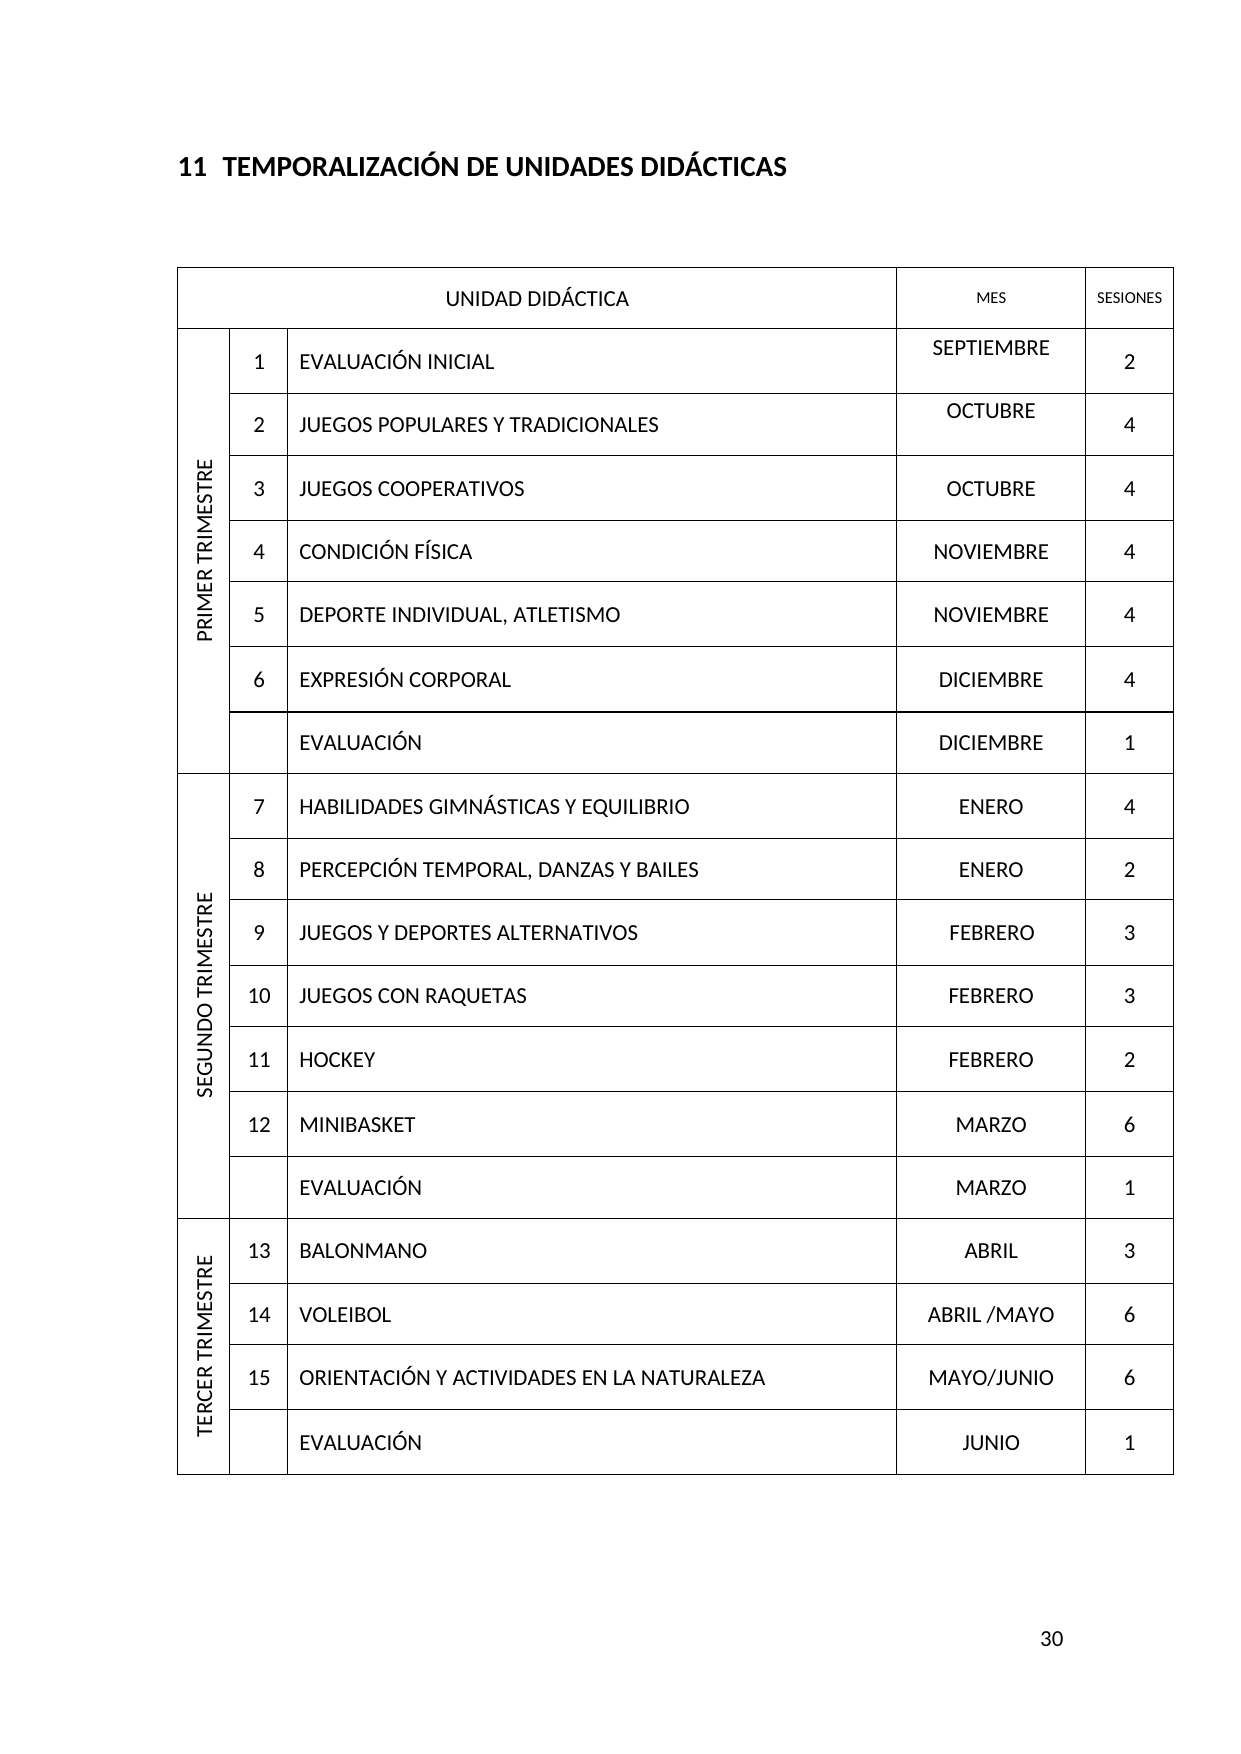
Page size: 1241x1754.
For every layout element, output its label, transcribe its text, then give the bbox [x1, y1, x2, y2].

table_cell 4 [1086, 521, 1173, 581]
table_header SESIONES [1086, 268, 1173, 328]
table_cell FEBRERO [897, 966, 1085, 1026]
table_cell JUEGOS COOPERATIVOS [288, 456, 896, 520]
table_cell PRIMER TRIMESTRE [178, 329, 229, 773]
table_cell ABRIL /MAYO [897, 1284, 1085, 1344]
table_cell 4 [1086, 456, 1173, 520]
table_cell 1 [1086, 1157, 1173, 1218]
table_cell HOCKEY [288, 1027, 896, 1091]
table_cell 8 [230, 839, 287, 899]
table_cell 4 [1086, 774, 1173, 838]
table_cell 1 [230, 329, 287, 393]
table_cell 1 [1086, 713, 1173, 773]
table_cell TERCER TRIMESTRE [178, 1219, 229, 1474]
table_cell EVALUACIÓN INICIAL [288, 329, 896, 393]
table_cell JUEGOS Y DEPORTES ALTERNATIVOS [288, 900, 896, 964]
table_cell ENERO [897, 839, 1085, 899]
table_cell EVALUACIÓN [288, 1410, 896, 1474]
table_cell 3 [230, 456, 287, 520]
table_cell MARZO [897, 1157, 1085, 1218]
table_cell 9 [230, 900, 287, 964]
table_cell 4 [1086, 394, 1173, 454]
table_cell BALONMANO [288, 1219, 896, 1283]
table_cell JUNIO [897, 1410, 1085, 1474]
table_cell FEBRERO [897, 1027, 1085, 1091]
table_cell 2 [1086, 839, 1173, 899]
table_cell HABILIDADES GIMNÁSTICAS Y EQUILIBRIO [288, 774, 896, 838]
table_cell JUEGOS POPULARES Y TRADICIONALES [288, 394, 896, 454]
table_cell 3 [1086, 1219, 1173, 1283]
table_cell EVALUACIÓN [288, 713, 896, 773]
table_cell 2 [230, 394, 287, 454]
table_cell 6 [230, 647, 287, 711]
table_cell 10 [230, 966, 287, 1026]
table_cell 4 [1086, 582, 1173, 646]
table_cell [230, 1410, 287, 1474]
table_cell 11 [230, 1027, 287, 1091]
table_cell ORIENTACIÓN Y ACTIVIDADES EN LA NATURALEZA [288, 1345, 896, 1409]
table_cell ABRIL [897, 1219, 1085, 1283]
table_cell SEPTIEMBRE [897, 329, 1085, 393]
table_cell FEBRERO [897, 900, 1085, 964]
table_cell CONDICIÓN FÍSICA [288, 521, 896, 581]
table_cell 6 [1086, 1092, 1173, 1156]
table_cell 6 [1086, 1284, 1173, 1344]
table_cell 15 [230, 1345, 287, 1409]
table_cell [230, 1157, 287, 1218]
table_cell OCTUBRE [897, 394, 1085, 454]
table_cell 1 [1086, 1410, 1173, 1474]
table_cell VOLEIBOL [288, 1284, 896, 1344]
table_cell DICIEMBRE [897, 647, 1085, 711]
table_header UNIDAD DIDÁCTICA [178, 268, 896, 328]
table_cell 2 [1086, 329, 1173, 393]
table_cell 14 [230, 1284, 287, 1344]
table_cell 3 [1086, 966, 1173, 1026]
table_cell MAYO/JUNIO [897, 1345, 1085, 1409]
table_cell 4 [230, 521, 287, 581]
table_cell 5 [230, 582, 287, 646]
table_cell MARZO [897, 1092, 1085, 1156]
table_cell DEPORTE INDIVIDUAL, ATLETISMO [288, 582, 896, 646]
table_cell MINIBASKET [288, 1092, 896, 1156]
table_cell NOVIEMBRE [897, 582, 1085, 646]
table_cell 6 [1086, 1345, 1173, 1409]
table_cell 2 [1086, 1027, 1173, 1091]
table_header MES [897, 268, 1085, 328]
table_cell 12 [230, 1092, 287, 1156]
table_cell 7 [230, 774, 287, 838]
table_cell EVALUACIÓN [288, 1157, 896, 1218]
table_cell JUEGOS CON RAQUETAS [288, 966, 896, 1026]
table_cell 3 [1086, 900, 1173, 964]
subtitle TEMPORALIZACIÓN DE UNIDADES DIDÁCTICAS [177, 148, 1063, 183]
table_cell EXPRESIÓN CORPORAL [288, 647, 896, 711]
table_cell [230, 713, 287, 773]
table_cell 4 [1086, 647, 1173, 711]
table_cell NOVIEMBRE [897, 521, 1085, 581]
table_cell ENERO [897, 774, 1085, 838]
table_cell DICIEMBRE [897, 713, 1085, 773]
table_cell SEGUNDO TRIMESTRE [178, 774, 229, 1218]
table_cell PERCEPCIÓN TEMPORAL, DANZAS Y BAILES [288, 839, 896, 899]
table_cell OCTUBRE [897, 456, 1085, 520]
table_cell 13 [230, 1219, 287, 1283]
